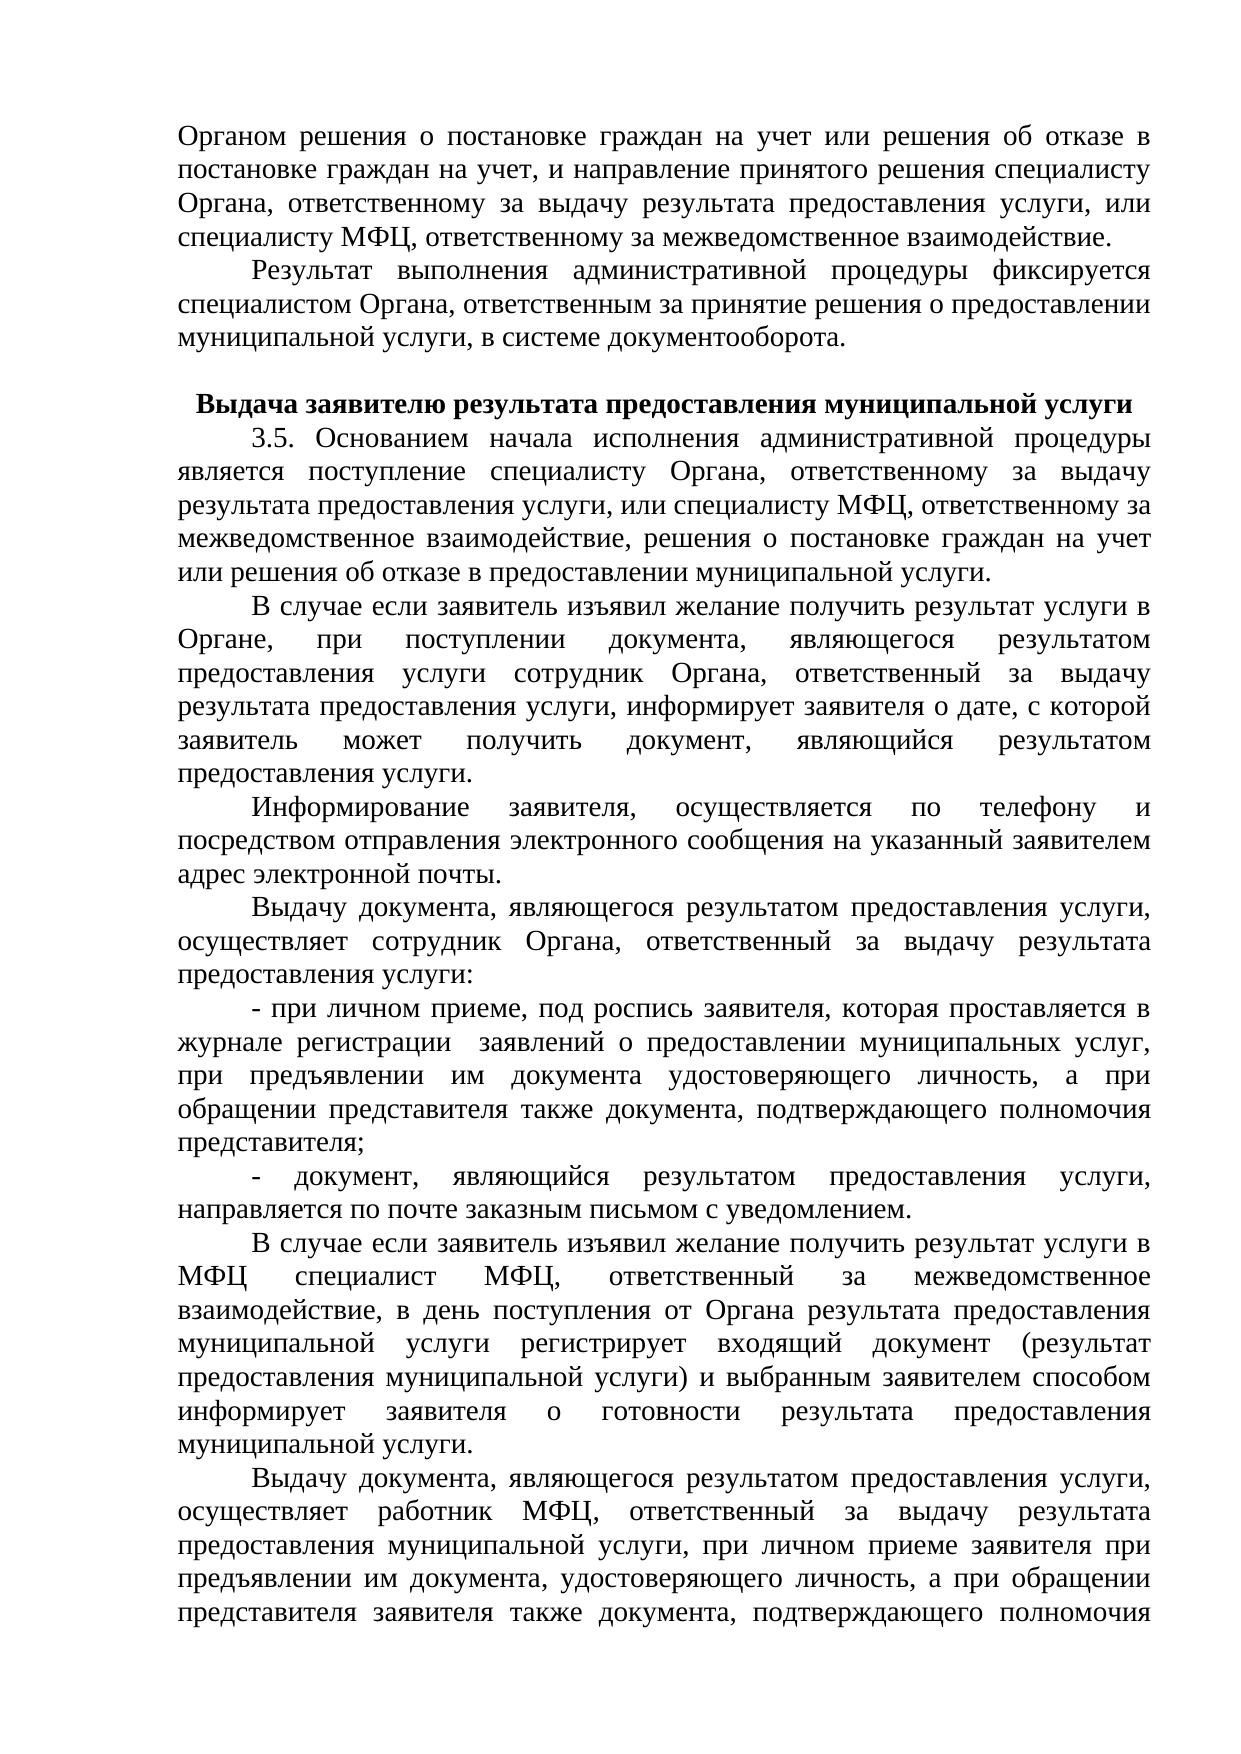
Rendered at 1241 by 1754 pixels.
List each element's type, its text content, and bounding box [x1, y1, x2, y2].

text Результат выполнения административной процедуры фиксируется специалистом Органа, ответственным за принятие решения о предоставлении муниципальной услуги, в системе документооборота. [177, 252, 1152, 353]
text - при личном приеме, под роспись заявителя, которая проставляется в журнале регистрации заявлений о предоставлении муниципальных услуг, при предъявлении им документа удостоверяющего личность, а при обращении представителя также документа, подтверждающего полномочия представителя; [177, 990, 1152, 1158]
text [177, 1460, 1152, 1627]
text Выдача заявителю результата предоставления муниципальной услуги [177, 386, 1152, 420]
text В случае если заявитель изъявил желание получить результат услуги в Органе, при поступлении документа, являющегося результатом предоставления услуги сотрудник Органа, ответственный за выдачу результата предоставления услуги, информирует заявителя о дате, с которой заявитель может получить документ, являющийся результатом предоставления услуги. [177, 588, 1152, 789]
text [177, 118, 1152, 252]
text Выдачу документа, являющегося результатом предоставления услуги, осуществляет сотрудник Органа, ответственный за выдачу результата предоставления услуги: [177, 889, 1152, 990]
text - документ, являющийся результатом предоставления услуги, направляется по почте заказным письмом с уведомлением. [177, 1158, 1152, 1225]
text В случае если заявитель изъявил желание получить результат услуги в МФЦ специалист МФЦ, ответственный за межведомственное взаимодействие, в день поступления от Органа результата предоставления муниципальной услуги регистрирует входящий документ (результат предоставления муниципальной услуги) и выбранным заявителем способом информирует заявителя о готовности результата предоставления муниципальной услуги. [177, 1225, 1152, 1460]
text Информирование заявителя, осуществляется по телефону и посредством отправления электронного сообщения на указанный заявителем адрес электронной почты. [177, 789, 1152, 889]
text 3.5. Основанием начала исполнения административной процедуры является поступление специалисту Органа, ответственному за выдачу результата предоставления услуги, или специалисту МФЦ, ответственному за межведомственное взаимодействие, решения о постановке граждан на учет или решения об отказе в предоставлении муниципальной услуги. [177, 420, 1152, 588]
